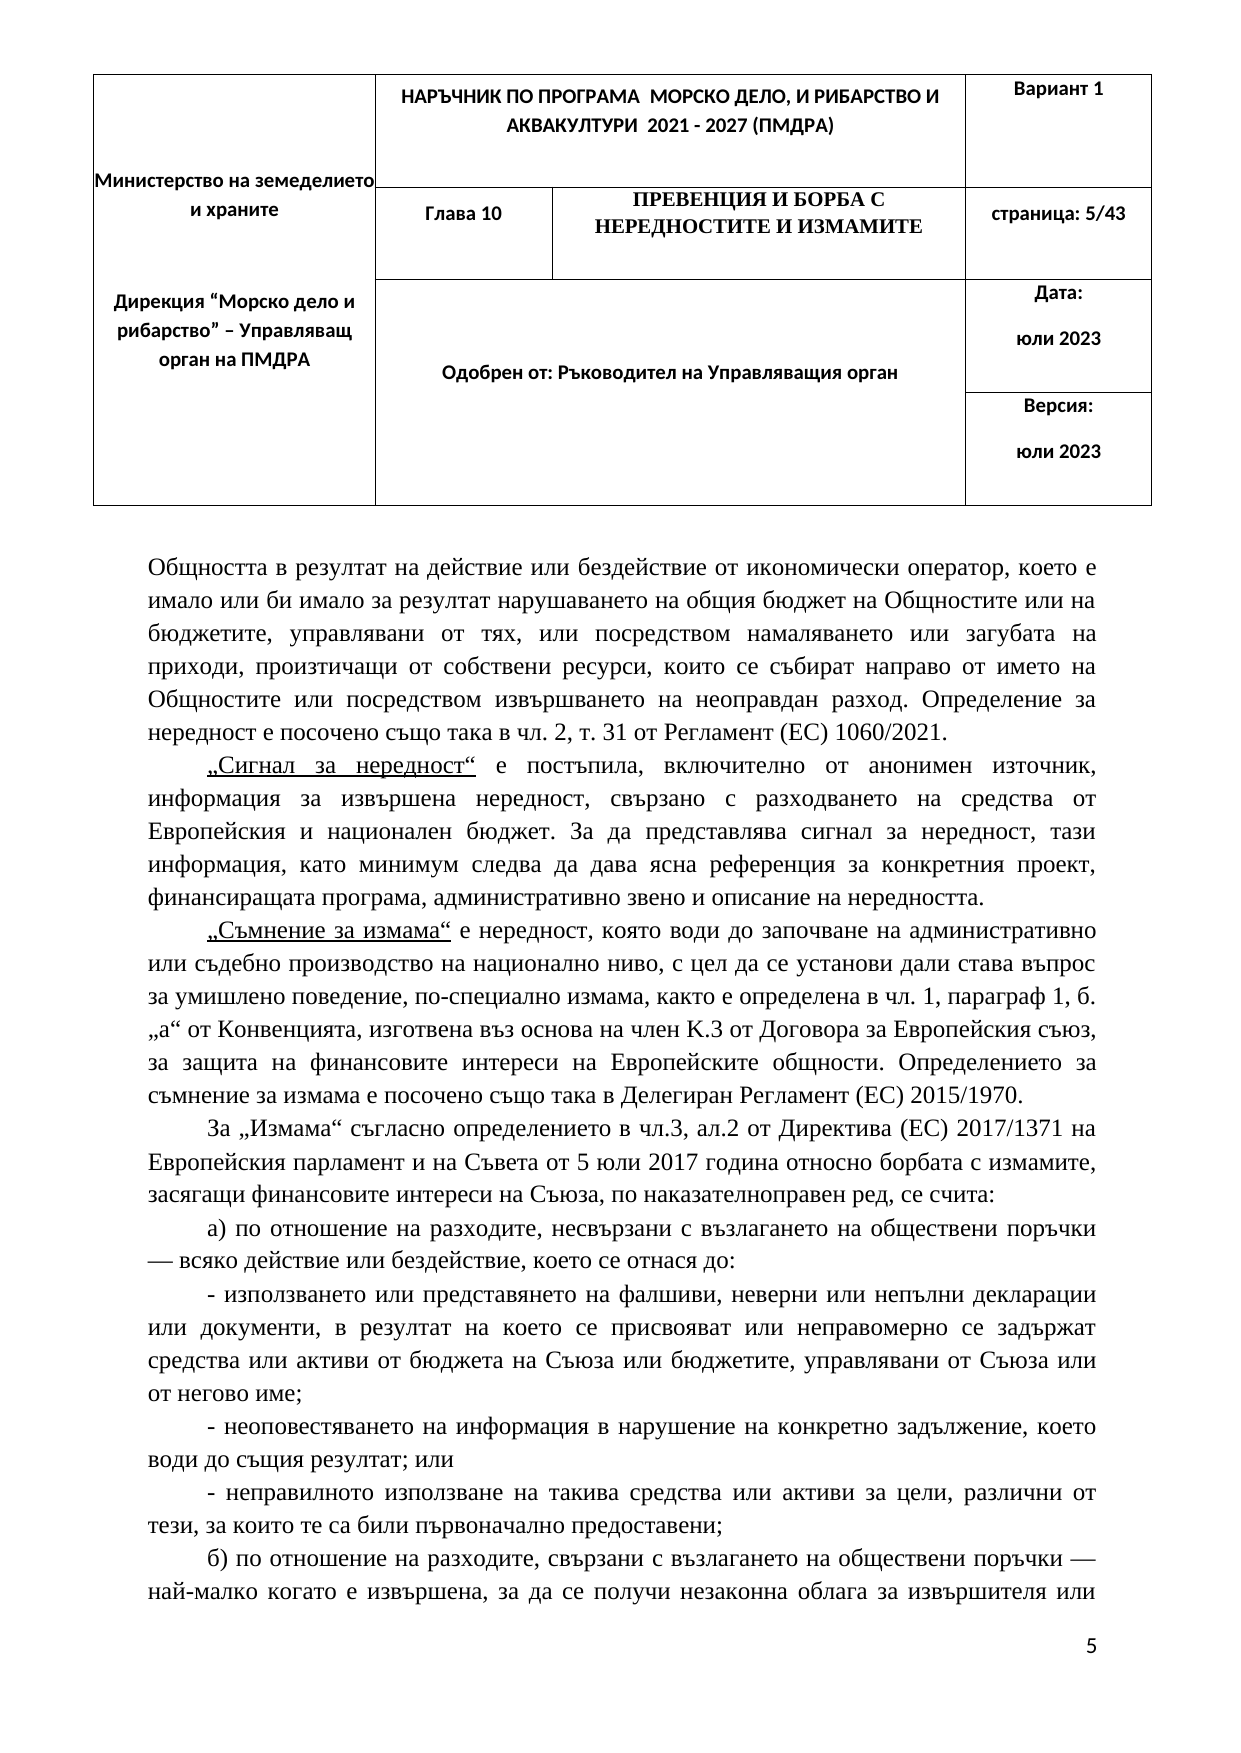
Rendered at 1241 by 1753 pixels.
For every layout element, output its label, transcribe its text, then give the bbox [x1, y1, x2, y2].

text „Нередност“ съгласно определението в чл. 1, параграф 2 от Регламент на Съвета (ЕО, Евратом) № 2988/95 от 18 декември 1995 г. за защита на финансовите интереси на Европейските общности, означава всяко нарушение на разпоредба на правото на Общността в резултат на действие или бездействие от икономически оператор, което е имало или би имало за резултат нарушаването на общия бюджет на Общностите или на бюджетите, управлявани от тях, или посредством намаляването или загубата на приходи, произтичащи от собствени ресурси, които се събират направо от името на Общностите или посредством извършването на неоправдан разход. Определение за нередност е посочено също така в чл. 2, т. 31 от Регламент (ЕС) 1060/2021. [148, 552, 1097, 746]
text За „Измама“ съгласно определението в чл.3, ал.2 от Директива (ЕС) 2017/1371 на Европейския парламент и на Съвета от 5 юли 2017 година относно борбата с измамите, засягащи финансовите интереси на Съюза, по наказателноправен ред, се счита: [148, 1113, 1097, 1208]
text - неоповестяването на информация в нарушение на конкретно задължение, което води до същия резултат; или [148, 1411, 1097, 1472]
text „Сигнал за нередност“ е постъпила, включително от анонимен източник, информация за извършена нередност, свързано с разходването на средства от Европейския и национален бюджет. За да представлява сигнал за нередност, тази информация, като минимум следва да дава ясна референция за конкретния проект, финансиращата програма, административно звено и описание на нередността. [148, 750, 1097, 911]
text - използването или представянето на фалшиви, неверни или непълни декларации или документи, в резултат на което се присвояват или неправомерно се задържат средства или активи от бюджета на Съюза или бюджетите, управлявани от Съюза или от негово име; [148, 1279, 1097, 1406]
text - неправилното използване на такива средства или активи за цели, различни от тези, за които те са били първоначално предоставени; [148, 1477, 1097, 1538]
text б) по отношение на разходите, свързани с възлагането на обществени поръчки — най-малко когато е извършена, за да се получи незаконна облага за извършителя или друго лице, като по този начин се причиняват щети на финансовите интереси на Съюза — всяко действие или бездействие, което се отнася до: [148, 1543, 1097, 1604]
text а) по отношение на разходите, несвързани с възлагането на обществени поръчки — всяко действие или бездействие, което се отнася до: [148, 1213, 1097, 1274]
text „Съмнение за измама“ е нередност, която води до започване на административно или съдебно производство на национално ниво, с цел да се установи дали става въпрос за умишлено поведение, по-специално измама, както е определена в чл. 1, параграф 1, б. „а“ от Конвенцията, изготвена въз основа на член K.3 от Договора за Европейския съюз, за защита на финансовите интереси на Европейските общности. Определението за съмнение за измама е посочено също така в Делегиран Регламент (ЕС) 2015/1970. [148, 915, 1097, 1109]
